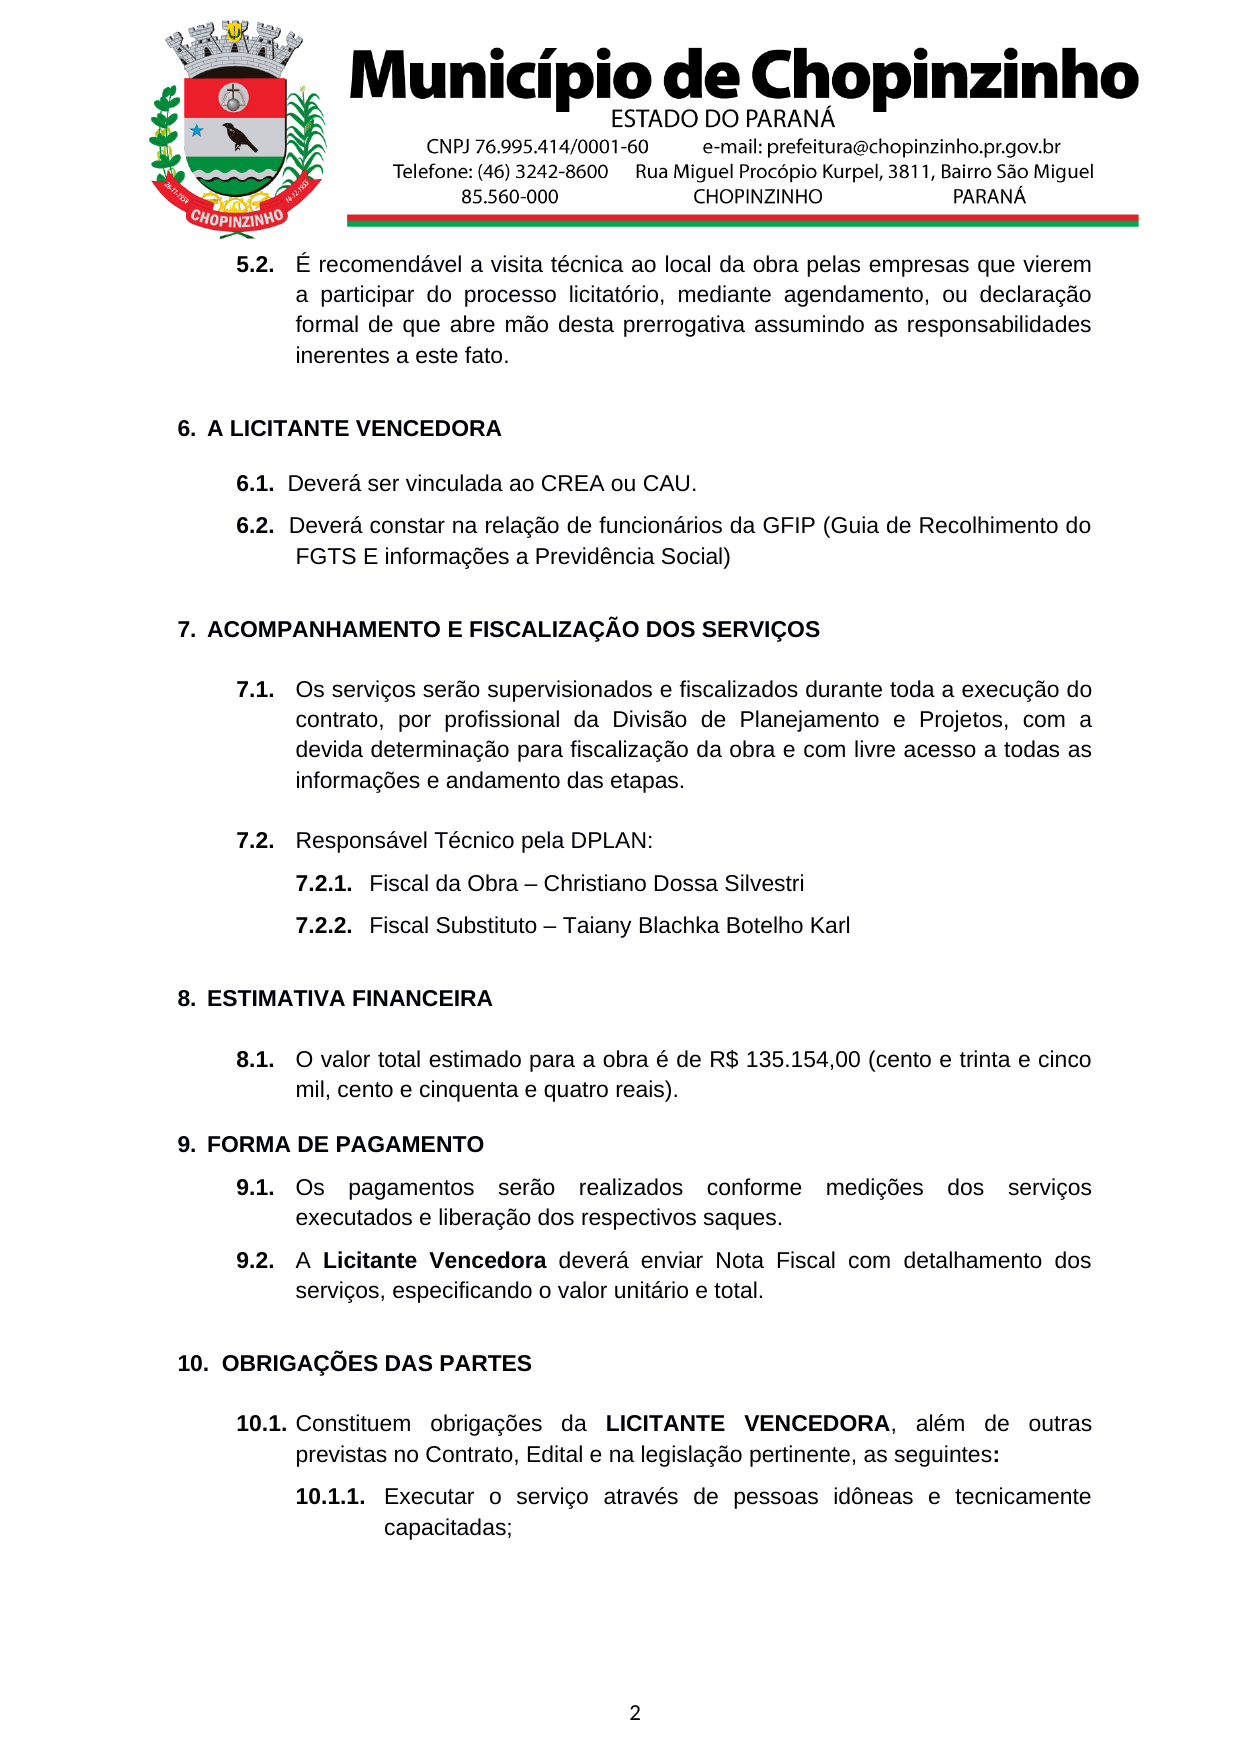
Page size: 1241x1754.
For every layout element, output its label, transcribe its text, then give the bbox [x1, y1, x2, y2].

list Responsável Técnico pela DPLAN: [236, 827, 1092, 853]
list OBRIGAÇÕES DAS PARTES [177, 1350, 1092, 1376]
list Fiscal da Obra – Christiano Dossa Silvestri [295, 870, 1092, 896]
picture [141, 12, 1149, 244]
text 6.1. Deverá ser vinculada ao CREA ou CAU. [236, 470, 1092, 496]
list Os pagamentos serão realizados conforme medições dos serviços executados e liberação dos respectivos saques. [236, 1174, 1092, 1231]
list FORMA DE PAGAMENTO [177, 1131, 1092, 1158]
list É recomendável a visita técnica ao local da obra pelas empresas que vierem a participar do processo licitatório, mediante agendamento, ou declaração formal de que abre mão desta prerrogativa assumindo as responsabilidades inerentes a este fato. [236, 251, 1092, 368]
list Fiscal Substituto – Taiany Blachka Botelho Karl [295, 912, 1092, 939]
list O valor total estimado para a obra é de R$ 135.154,00 (cento e trinta e cinco mil, cento e cinquenta e quatro reais). [236, 1046, 1092, 1102]
list ESTIMATIVA FINANCEIRA [177, 985, 1092, 1012]
list Constituem obrigações da LICITANTE VENCEDORA, além de outras previstas no Contrato, Edital e na legislação pertinente, as seguintes: [236, 1410, 1092, 1467]
list A Licitante Vencedora deverá enviar Nota Fiscal com detalhamento dos serviços, especificando o valor unitário e total. [236, 1247, 1092, 1303]
list Executar o serviço através de pessoas idôneas e tecnicamente capacitadas; [295, 1483, 1092, 1540]
text 6.2. Deverá constar na relação de funcionários da GFIP (Guia de Recolhimento do FGTS E informações a Previdência Social) [236, 512, 1092, 569]
list Os serviços serão supervisionados e fiscalizados durante toda a execução do contrato, por profissional da Divisão de Planejamento e Projetos, com a devida determinação para fiscalização da obra e com livre acesso a todas as informações e andamento das etapas. [236, 676, 1092, 793]
list A LICITANTE VENCEDORA [177, 414, 1092, 441]
list ACOMPANHAMENTO E FISCALIZAÇÃO DOS SERVIÇOS [177, 616, 1092, 642]
